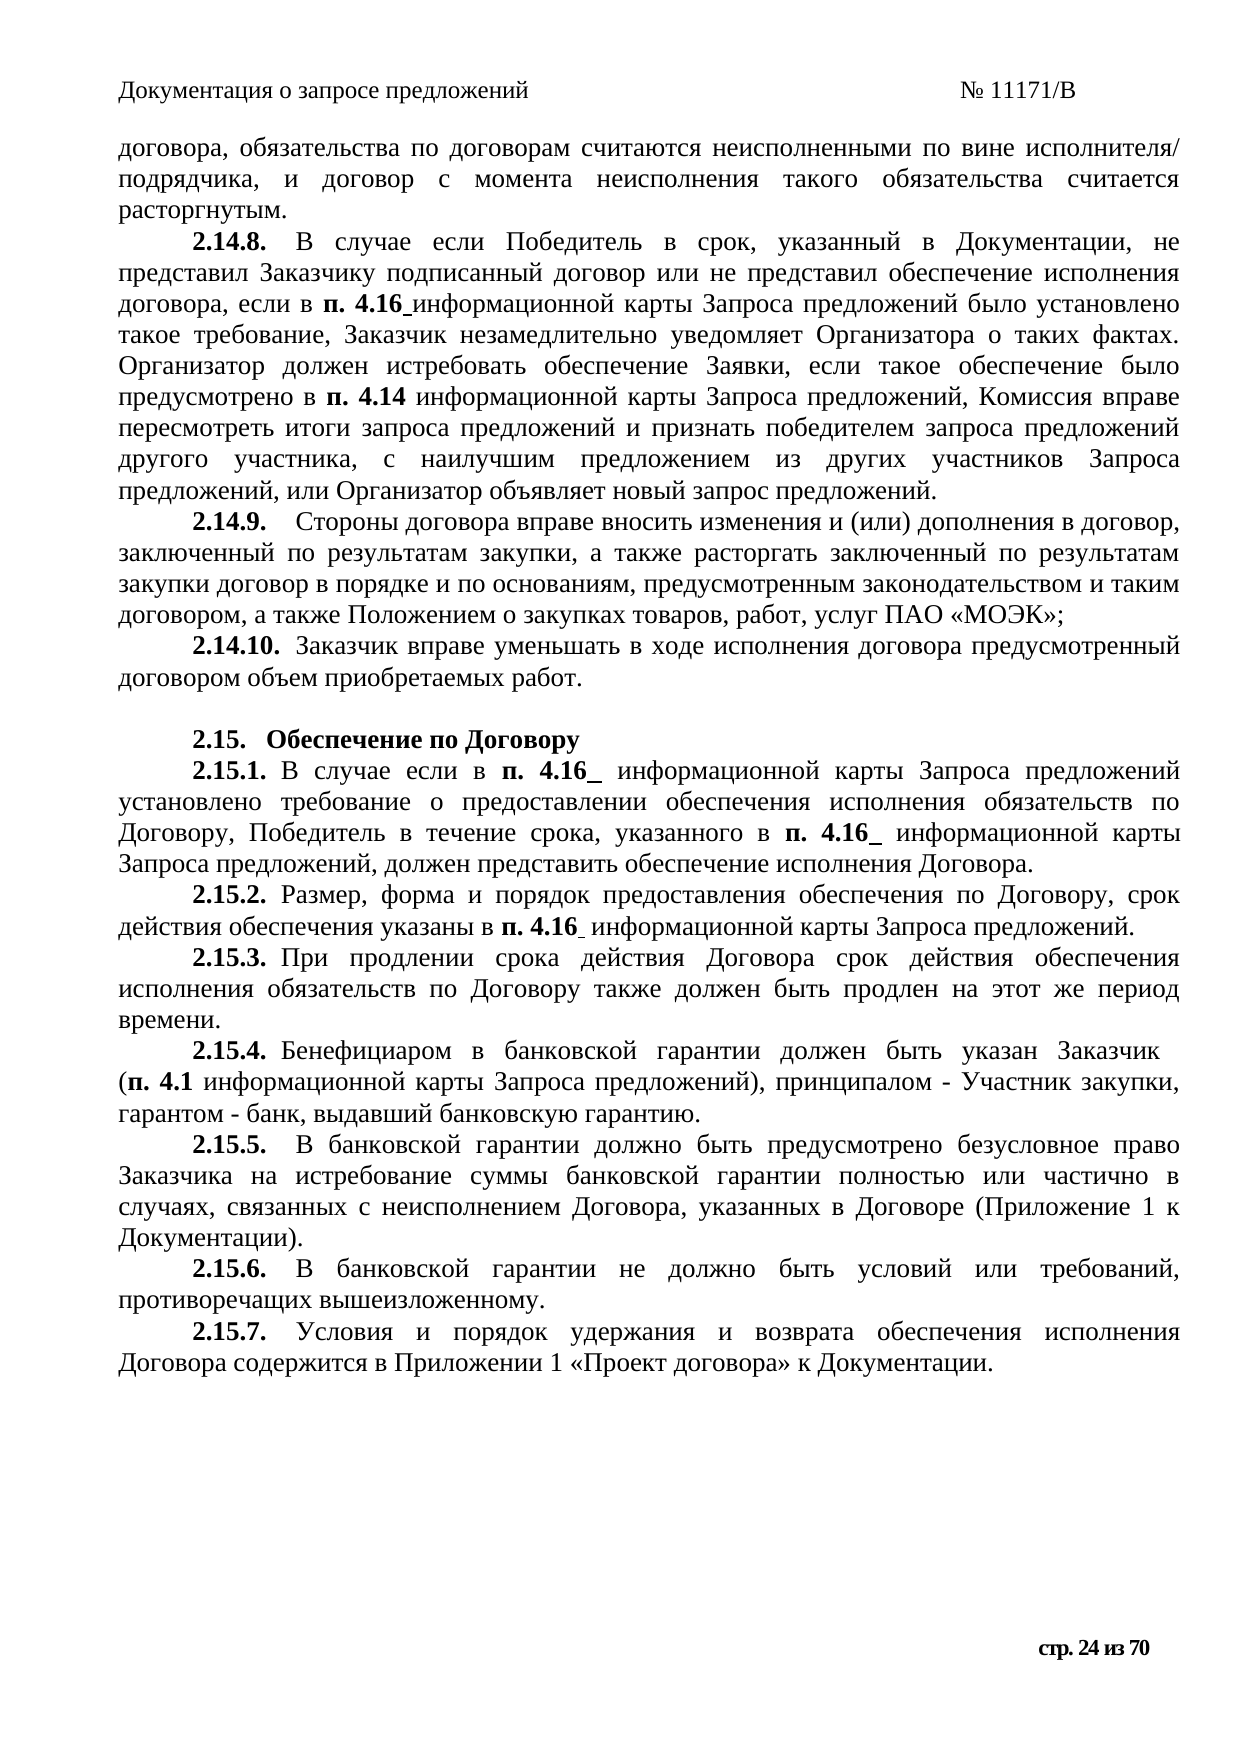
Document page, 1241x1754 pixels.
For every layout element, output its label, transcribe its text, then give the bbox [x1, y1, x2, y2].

list В банковской гарантии не должно быть условий или требований, противоречащих вышеизложенному. [118, 1252, 1181, 1315]
list В случае если в п. 4.16 информационной карты Запроса предложений установлено требование о предоставлении обеспечения исполнения обязательств по Договору, Победитель в течение срока, указанного в п. 4.16 информационной карты Запроса предложений, должен представить обеспечение исполнения Договора. [118, 754, 1181, 879]
subtitle Обеспечение по Договору [118, 723, 1181, 754]
list В случае если Победитель в срок, указанный в Документации, не представил Заказчику подписанный договор или не представил обеспечение исполнения договора, если в п. 4.16 информационной карты Запроса предложений было установлено такое требование, Заказчик незамедлительно уведомляет Организатора о таких фактах. Организатор должен истребовать обеспечение Заявки, если такое обеспечение было предусмотрено в п. 4.14 информационной карты Запроса предложений, Комиссия вправе пересмотреть итоги запроса предложений и признать победителем запроса предложений другого участника, с наилучшим предложением из других участников Запроса предложений, или Организатор объявляет новый запрос предложений. [118, 224, 1181, 505]
list Условия и порядок удержания и возврата обеспечения исполнения Договора содержится в Приложении 1 «Проект договора» к Документации. [118, 1315, 1181, 1377]
list В банковской гарантии должно быть предусмотрено безусловное право Заказчика на истребование суммы банковской гарантии полностью или частично в случаях, связанных с неисполнением Договора, указанных в Договоре (Приложение 1 к Документации). [118, 1128, 1181, 1252]
list Заказчик вправе уменьшать в ходе исполнения договора предусмотренный договором объем приобретаемых работ. [118, 629, 1181, 692]
list Стороны договора вправе вносить изменения и (или) дополнения в договор, заключенный по результатам закупки, а также расторгать заключенный по результатам закупки договор в порядке и по основаниям, предусмотренным законодательством и таким договором, а также Положением о закупках товаров, работ, услуг ПАО «МОЭК»; [118, 505, 1181, 629]
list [118, 131, 1181, 224]
list При продлении срока действия Договора срок действия обеспечения исполнения обязательств по Договору также должен быть продлен на этот же период времени. [118, 941, 1181, 1034]
list Размер, форма и порядок предоставления обеспечения по Договору, срок действия обеспечения указаны в п. 4.16 информационной карты Запроса предложений. [118, 879, 1181, 941]
list Бенефициаром в банковской гарантии должен быть указан Заказчик (п. 4.1 информационной карты Запроса предложений), принципалом - Участник закупки, гарантом - банк, выдавший банковскую гарантию. [118, 1034, 1181, 1128]
